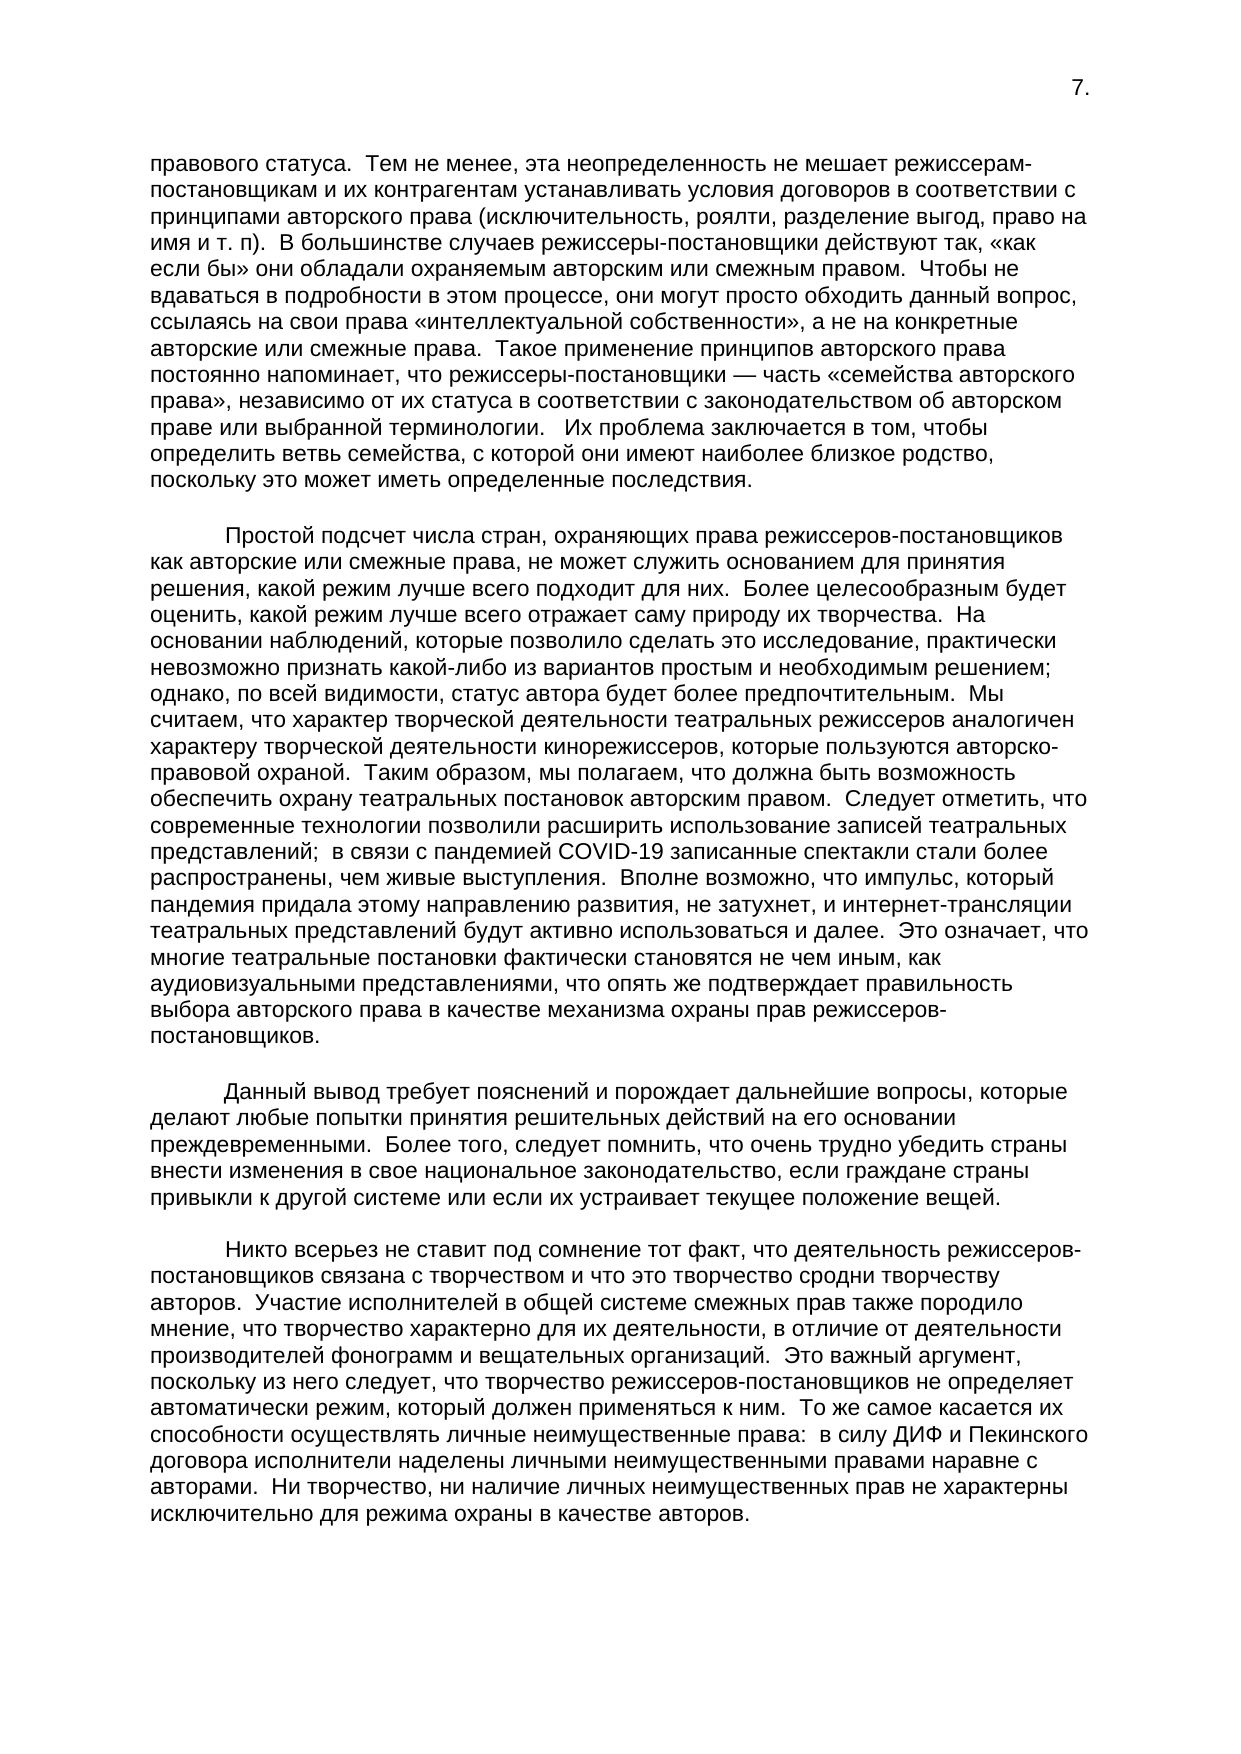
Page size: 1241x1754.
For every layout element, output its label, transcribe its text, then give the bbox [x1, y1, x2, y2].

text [150, 150, 1090, 493]
text Простой подсчет числа стран, охраняющих права режиссеров-постановщиков как авторские или смежные права, не может служить основанием для принятия решения, какой режим лучше всего подходит для них. Более целесообразным будет оценить, какой режим лучше всего отражает саму природу их творчества. На основании наблюдений, которые позволило сделать это исследование, практически невозможно признать какой-либо из вариантов простым и необходимым решением; однако, по всей видимости, статус автора будет более предпочтительным. Мы считаем, что характер творческой деятельности театральных режиссеров аналогичен характеру творческой деятельности кинорежиссеров, которые пользуются авторско-правовой охраной. Таким образом, мы полагаем, что должна быть возможность обеспечить охрану театральных постановок авторским правом. Следует отметить, что современные технологии позволили расширить использование записей театральных представлений; в связи с пандемией COVID-19 записанные спектакли стали более распространены, чем живые выступления. Вполне возможно, что импульс, который пандемия придала этому направлению развития, не затухнет, и интернет-трансляции театральных представлений будут активно использоваться и далее. Это означает, что многие театральные постановки фактически становятся не чем иным, как аудиовизуальными представлениями, что опять же подтверждает правильность выбора авторского права в качестве механизма охраны прав режиссеров-постановщиков. [150, 522, 1090, 1049]
text Никто всерьез не ставит под сомнение тот факт, что деятельность режиссеров-постановщиков связана с творчеством и что это творчество сродни творчеству авторов. Участие исполнителей в общей системе смежных прав также породило мнение, что творчество характерно для их деятельности, в отличие от деятельности производителей фонограмм и вещательных организаций. Это важный аргумент, поскольку из него следует, что творчество режиссеров-постановщиков не определяет автоматически режим, который должен применяться к ним. То же самое касается их способности осуществлять личные неимущественные права: в силу ДИФ и Пекинского договора исполнители наделены личными неимущественными правами наравне с авторами. Ни творчество, ни наличие личных неимущественных прав не характерны исключительно для режима охраны в качестве авторов. [150, 1236, 1090, 1526]
text Данный вывод требует пояснений и порождает дальнейшие вопросы, которые делают любые попытки принятия решительных действий на его основании преждевременными. Более того, следует помнить, что очень трудно убедить страны внести изменения в свое национальное законодательство, если граждане страны привыкли к другой системе или если их устраивает текущее положение вещей. [150, 1078, 1090, 1210]
